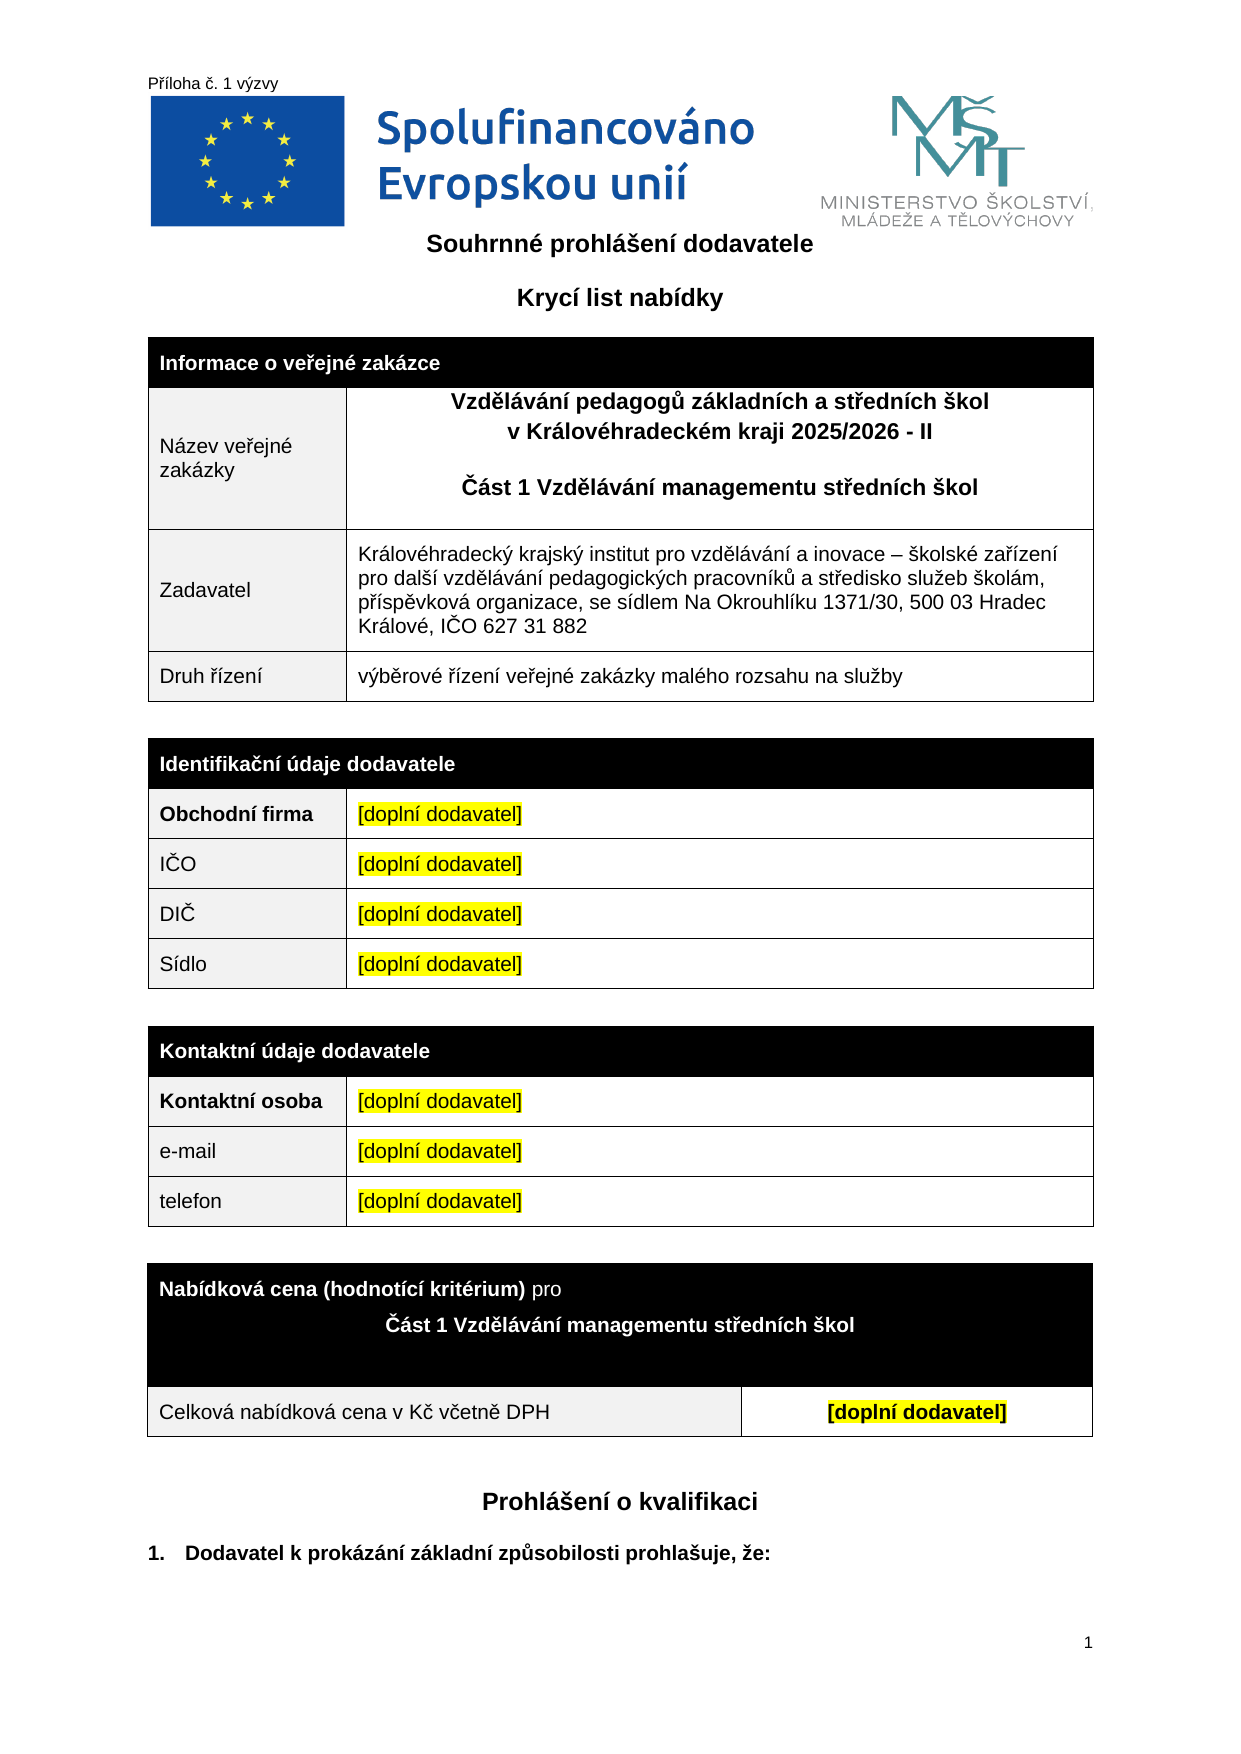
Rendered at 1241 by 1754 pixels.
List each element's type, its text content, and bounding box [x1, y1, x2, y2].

table_cell [doplní dodavatel] [347, 939, 1093, 988]
table_cell výběrové řízení veřejné zakázky malého rozsahu na služby [347, 652, 1093, 701]
list Dodavatel k prokázání základní způsobilosti prohlašuje, že: [148, 1541, 1093, 1565]
table_cell Celková nabídková cena v Kč včetně DPH [148, 1387, 741, 1436]
table_cell Obchodní firma [149, 789, 346, 838]
table_cell IČO [149, 839, 346, 888]
table_cell [doplní dodavatel] [347, 789, 1093, 838]
table_cell [doplní dodavatel] [347, 1077, 1093, 1126]
table_cell Sídlo [149, 939, 346, 988]
table_cell Vzdělávání pedagogů základních a středních škol v Královéhradeckém kraji 2025/2026 - II Část 1 Vzdělávání managementu středních škol [347, 388, 1093, 529]
table_cell [doplní dodavatel] [347, 839, 1093, 888]
table_cell Zadavatel [149, 530, 346, 651]
table_cell Druh řízení [149, 652, 346, 701]
table_header Kontaktní údaje dodavatele [149, 1027, 1093, 1076]
table_cell Kontaktní osoba [149, 1077, 346, 1126]
table_cell DIČ [149, 889, 346, 938]
table_cell Název veřejné zakázky [149, 388, 346, 529]
table_cell e-mail [149, 1127, 346, 1176]
table_cell [doplní dodavatel] [347, 889, 1093, 938]
table_cell Královéhradecký krajský institut pro vzdělávání a inovace – školské zařízení pro další vzdělávání pedagogických pracovníků a středisko služeb školám, příspěvková organizace, se sídlem Na Okrouhlíku 1371/30, 500 03 Hradec Králové, IČO 627 31 882 [347, 530, 1093, 651]
table_cell [doplní dodavatel] [347, 1127, 1093, 1176]
text Prohlášení o kvalifikaci [148, 1487, 1093, 1516]
table_cell telefon [149, 1177, 346, 1226]
table_cell [doplní dodavatel] [742, 1387, 1092, 1436]
table_header Nabídková cena (hodnotící kritérium) pro Část 1 Vzdělávání managementu středních škol [148, 1264, 1092, 1386]
picture [147, 92, 1093, 230]
table_header Informace o veřejné zakázce [149, 338, 1093, 387]
table_cell [doplní dodavatel] [347, 1177, 1093, 1226]
text Krycí list nabídky [148, 283, 1093, 312]
text Souhrnné prohlášení dodavatele [148, 230, 1093, 258]
table_header Identifikační údaje dodavatele [149, 739, 1093, 788]
